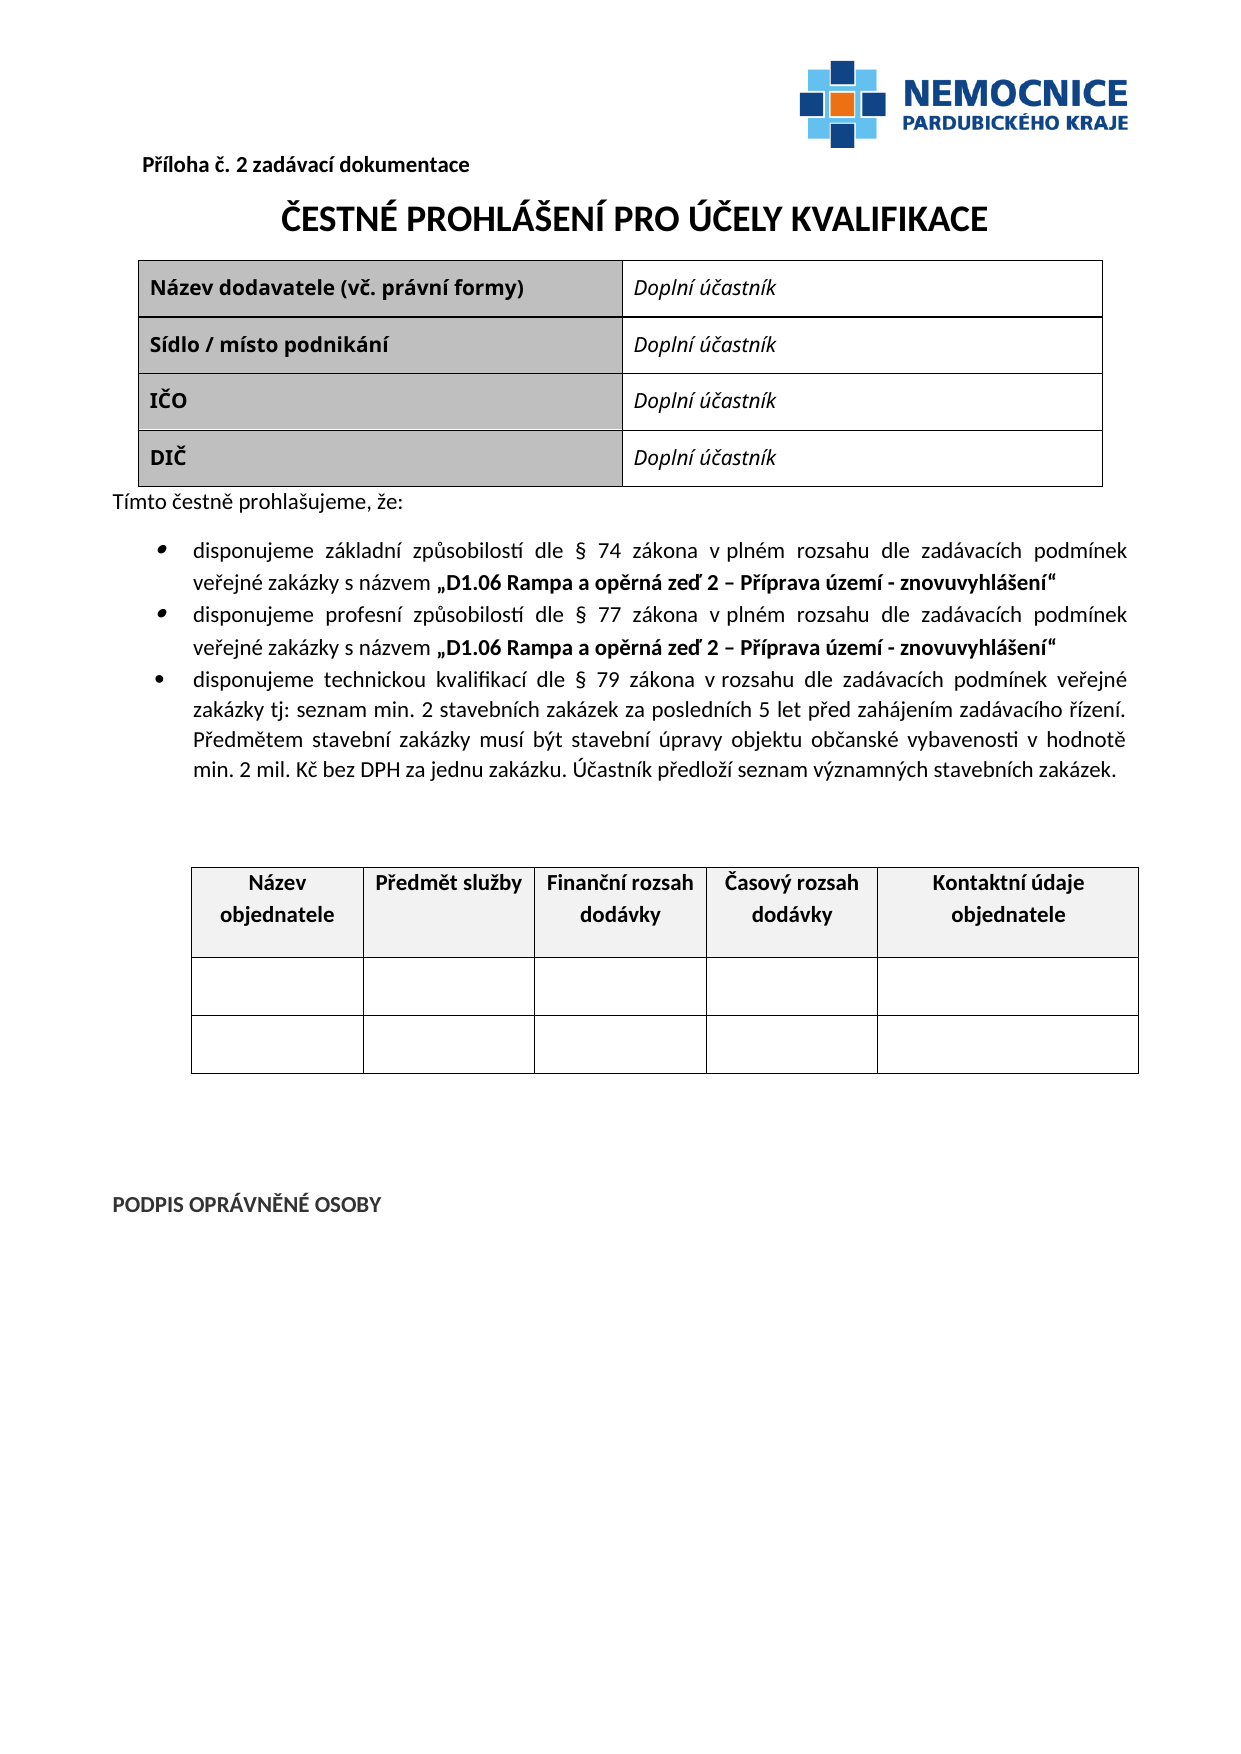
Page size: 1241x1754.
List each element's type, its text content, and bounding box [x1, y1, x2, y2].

text ČESTNÉ PROHLÁŠENÍ PRO ÚČELY KVALIFIKACE [142, 195, 1128, 241]
list disponujeme základní způsobilostí dle § 74 zákona v plném rozsahu dle zadávacích podmínek veřejné zakázky s názvem „D1.06 Rampa a opěrná zeď 2 – Příprava území - znovuvyhlášení“ [155, 536, 1128, 596]
table_header Název objednatele [192, 868, 363, 957]
table_cell IČO [139, 374, 622, 429]
table_cell [192, 1016, 363, 1073]
table_header Předmět služby [364, 868, 534, 957]
table_header Kontaktní údaje objednatele [878, 868, 1138, 957]
picture [798, 59, 1128, 149]
text Tímto čestně prohlašujeme, že: [112, 487, 1128, 515]
table_cell [707, 958, 877, 1015]
table_cell [878, 958, 1138, 1015]
table_cell [364, 1016, 534, 1073]
table_cell DIČ [139, 431, 622, 486]
text PODPIS OPRÁVNĚNÉ OSOBY [112, 1190, 1128, 1218]
text Příloha č. 2 zadávací dokumentace [142, 150, 1128, 178]
table_cell Sídlo / místo podnikání [139, 318, 622, 373]
list disponujeme technickou kvalifikací dle § 79 zákona v rozsahu dle zadávacích podmínek veřejné zakázky tj: seznam min. 2 stavebních zakázek za posledních 5 let před zahájením zadávacího řízení. Předmětem stavební zakázky musí být stavební úpravy objektu občanské vybavenosti v hodnotě min. 2 mil. Kč bez DPH za jednu zakázku. Účastník předloží seznam významných stavebních zakázek. [155, 665, 1128, 783]
table_cell [364, 958, 534, 1015]
table_header Doplní účastník [623, 261, 1102, 316]
table_cell Doplní účastník [623, 431, 1102, 486]
table_header Název dodavatele (vč. právní formy) [139, 261, 622, 316]
table_cell [192, 958, 363, 1015]
table_cell Doplní účastník [623, 318, 1102, 373]
list disponujeme profesní způsobilostí dle § 77 zákona v plném rozsahu dle zadávacích podmínek veřejné zakázky s názvem „D1.06 Rampa a opěrná zeď 2 – Příprava území - znovuvyhlášení“ [155, 600, 1128, 661]
table_cell [535, 1016, 706, 1073]
table_cell [535, 958, 706, 1015]
table_header Časový rozsah dodávky [707, 868, 877, 957]
table_cell [878, 1016, 1138, 1073]
table_cell Doplní účastník [623, 374, 1102, 429]
table_cell [707, 1016, 877, 1073]
table_header Finanční rozsah dodávky [535, 868, 706, 957]
